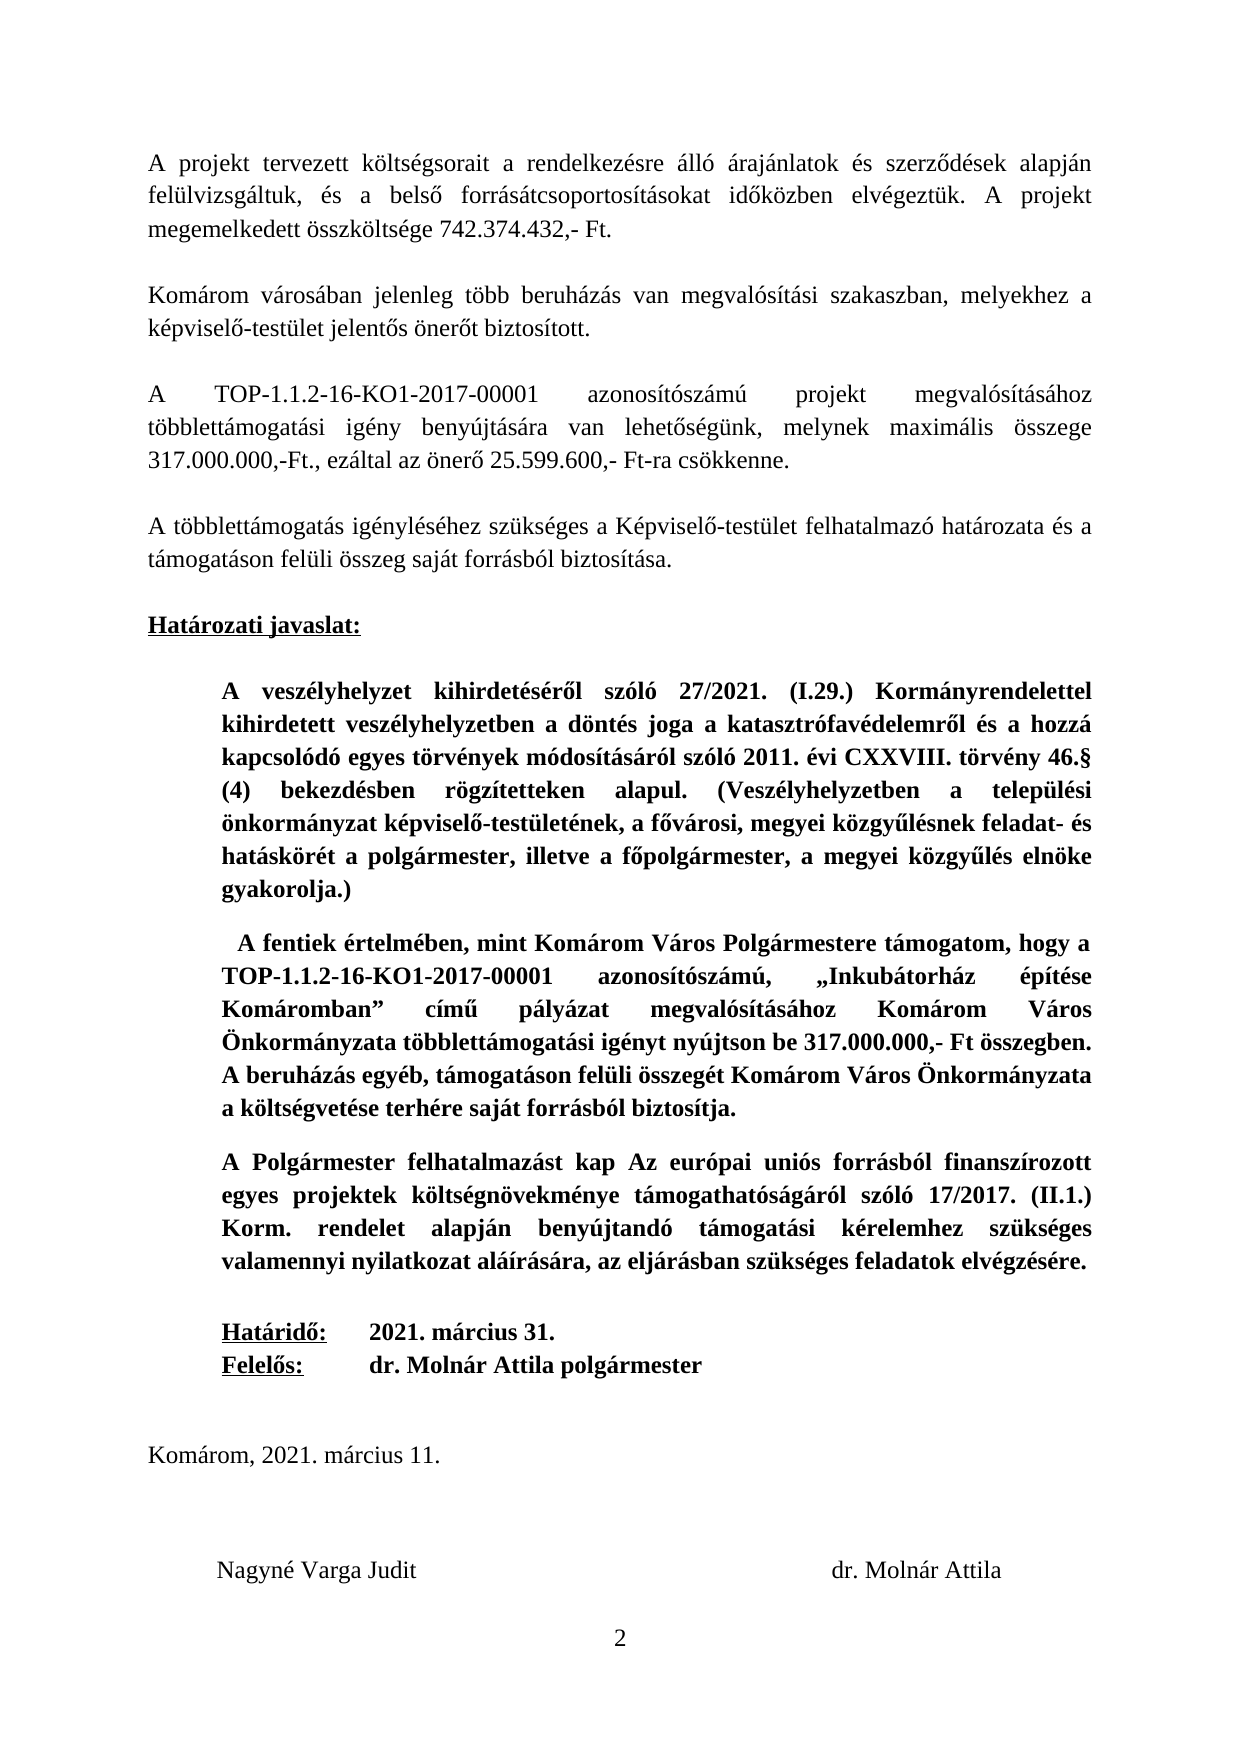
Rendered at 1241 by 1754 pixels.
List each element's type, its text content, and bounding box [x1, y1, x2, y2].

text A többlettámogatás igényléséhez szükséges a Képviselő-testület felhatalmazó határozata és a támogatáson felüli összeg saját forrásból biztosítása. [148, 511, 1093, 573]
text Határozati javaslat: [148, 610, 1093, 639]
text Nagyné Varga Judit dr. Molnár Attila [148, 1555, 1093, 1584]
text A TOP-1.1.2-16-KO1-2017-00001 azonosítószámú projekt megvalósításához többlettámogatási igény benyújtására van lehetőségünk, melynek maximális összege 317.000.000,-Ft., ezáltal az önerő 25.599.600,- Ft-ra csökkenne. [148, 379, 1093, 473]
text Határidő: 2021. március 31. [148, 1317, 1093, 1345]
text Komárom, 2021. március 11. [148, 1440, 1093, 1469]
text A fentiek értelmében, mint Komárom Város Polgármestere támogatom, hogy a TOP-1.1.2-16-KO1-2017-00001 azonosítószámú, „Inkubátorház építése Komáromban” című pályázat megvalósításához Komárom Város Önkormányzata többlettámogatási igényt nyújtson be 317.000.000,- Ft összegben. A beruházás egyéb, támogatáson felüli összegét Komárom Város Önkormányzata a költségvetése terhére saját forrásból biztosítja. [162, 928, 1093, 1122]
text A Polgármester felhatalmazást kap Az európai uniós forrásból finanszírozott egyes projektek költségnövekménye támogathatóságáról szóló 17/2017. (II.1.) Korm. rendelet alapján benyújtandó támogatási kérelemhez szükséges valamennyi nyilatkozat aláírására, az eljárásban szükséges feladatok elvégzésére. [221, 1147, 1093, 1275]
text A projekt tervezett költségsorait a rendelkezésre álló árajánlatok és szerződések alapján felülvizsgáltuk, és a belső forrásátcsoportosításokat időközben elvégeztük. A projekt megemelkedett összköltsége 742.374.432,- Ft. [148, 148, 1093, 242]
text Felelős: dr. Molnár Attila polgármester [148, 1350, 1093, 1378]
text Komárom városában jelenleg több beruházás van megvalósítási szakaszban, melyekhez a képviselő-testület jelentős önerőt biztosított. [148, 280, 1093, 341]
text A veszélyhelyzet kihirdetéséről szóló 27/2021. (I.29.) Kormányrendelettel kihirdetett veszélyhelyzetben a döntés joga a katasztrófavédelemről és a hozzá kapcsolódó egyes törvények módosításáról szóló 2011. évi CXXVIII. törvény 46.§ (4) bekezdésben rögzítetteken alapul. (Veszélyhelyzetben a települési önkormányzat képviselő-testületének, a fővárosi, megyei közgyűlésnek feladat- és hatáskörét a polgármester, illetve a főpolgármester, a megyei közgyűlés elnöke gyakorolja.) [221, 676, 1093, 903]
